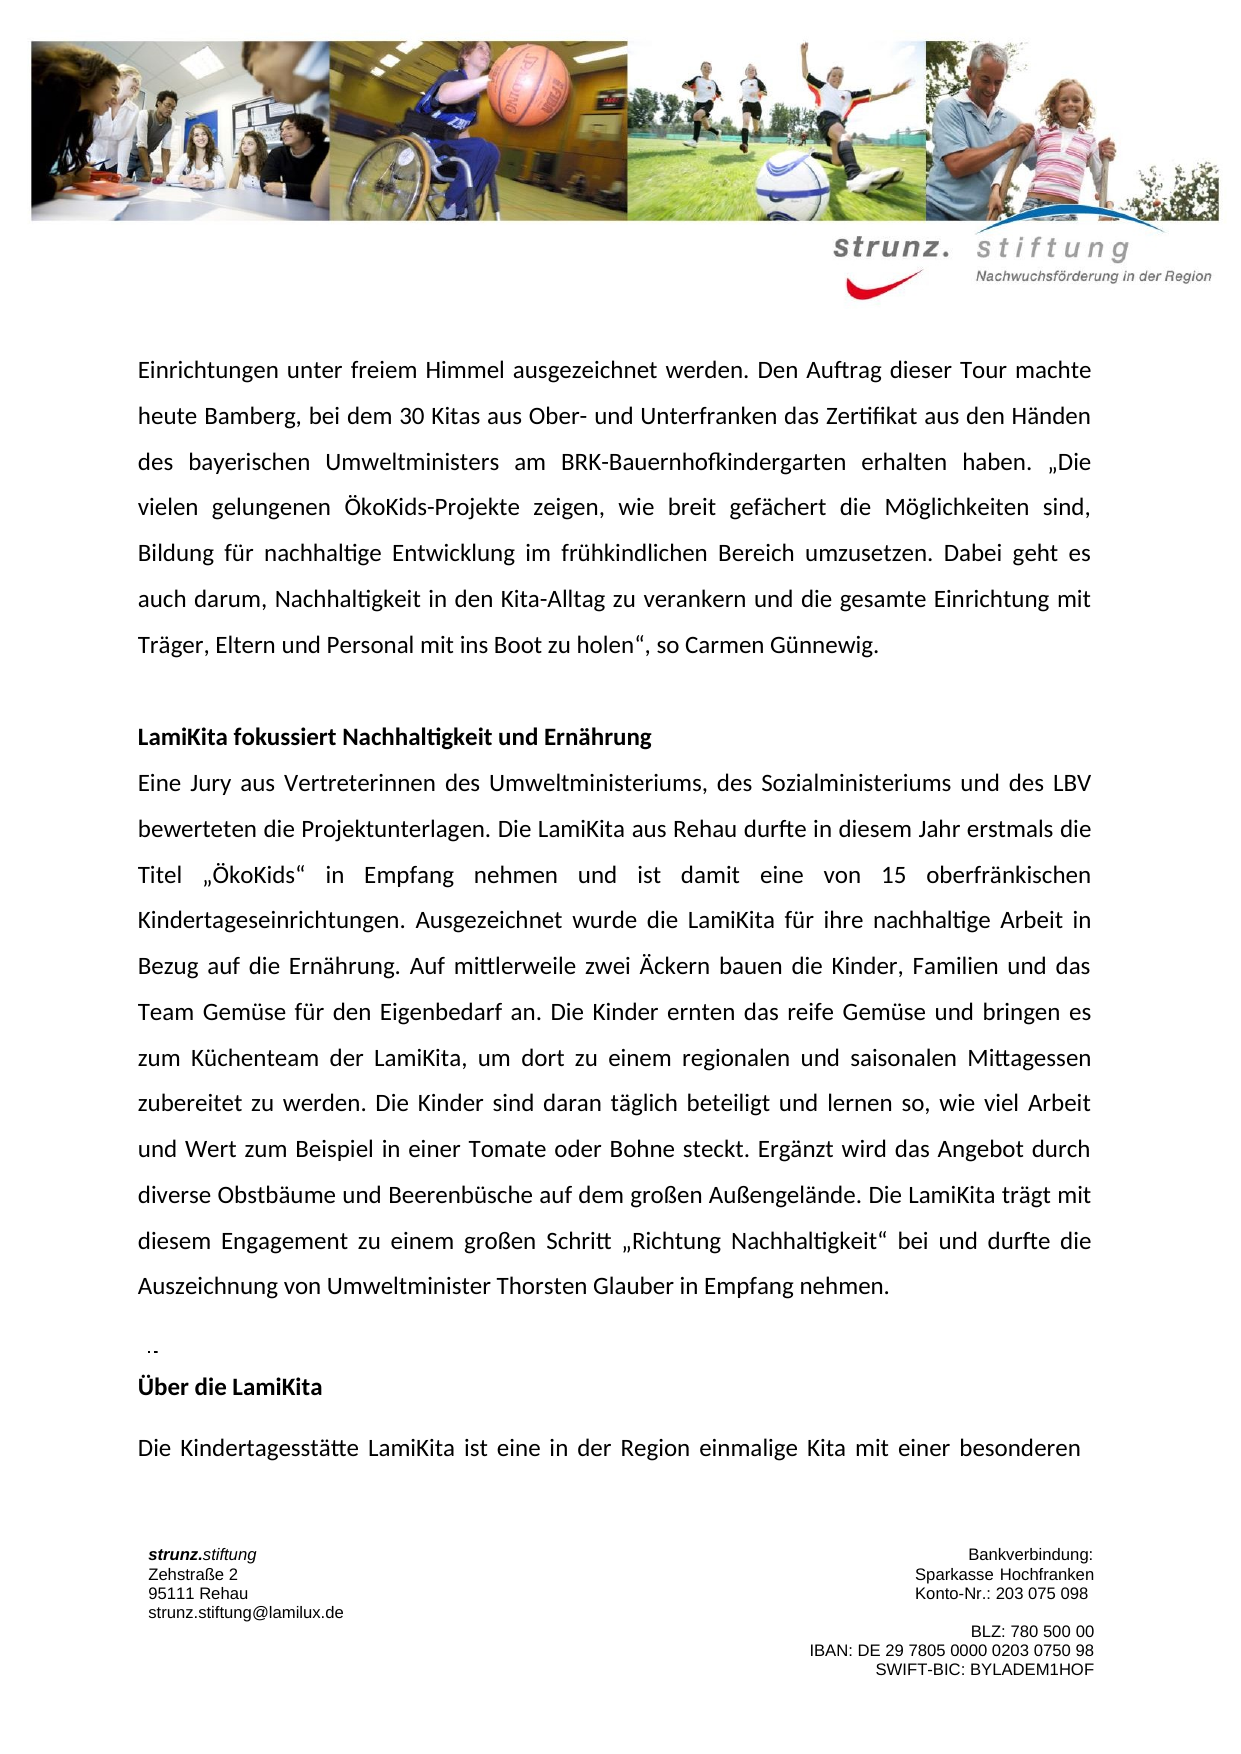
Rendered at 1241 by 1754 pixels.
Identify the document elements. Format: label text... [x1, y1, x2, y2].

text Eine Jury aus Vertreterinnen des Umweltministeriums, des Sozialministeriums und des LBV bewerteten die Projektunterlagen. Die LamiKita aus Rehau durfte in diesem Jahr erstmals die Titel „ÖkoKids“ in Empfang nehmen und ist damit eine von 15 oberfränkischen Kindertageseinrichtungen. Ausgezeichnet wurde die LamiKita für ihre nachhaltige Arbeit in Bezug auf die Ernährung. Auf mittlerweile zwei Äckern bauen die Kinder, Familien und das Team Gemüse für den Eigenbedarf an. Die Kinder ernten das reife Gemüse und bringen es zum Küchenteam der LamiKita, um dort zu einem regionalen und saisonalen Mittagessen zubereitet zu werden. Die Kinder sind daran täglich beteiligt und lernen so, wie viel Arbeit und Wert zum Beispiel in einer Tomate oder Bohne steckt. Ergänzt wird das Angebot durch diverse Obstbäume und Beerenbüsche auf dem großen Außengelände. Die LamiKita trägt mit diesem Engagement zu einem großen Schritt „Richtung Nachhaltigkeit“ bei und durfte die Auszeichnung von Umweltminister Thorsten Glauber in Empfang nehmen. [138, 767, 1092, 1301]
picture [27, 30, 1228, 309]
text LamiKita fokussiert Nachhaltigkeit und Ernährung [138, 721, 1092, 752]
subtitle Über die LamiKita [138, 1371, 1092, 1401]
